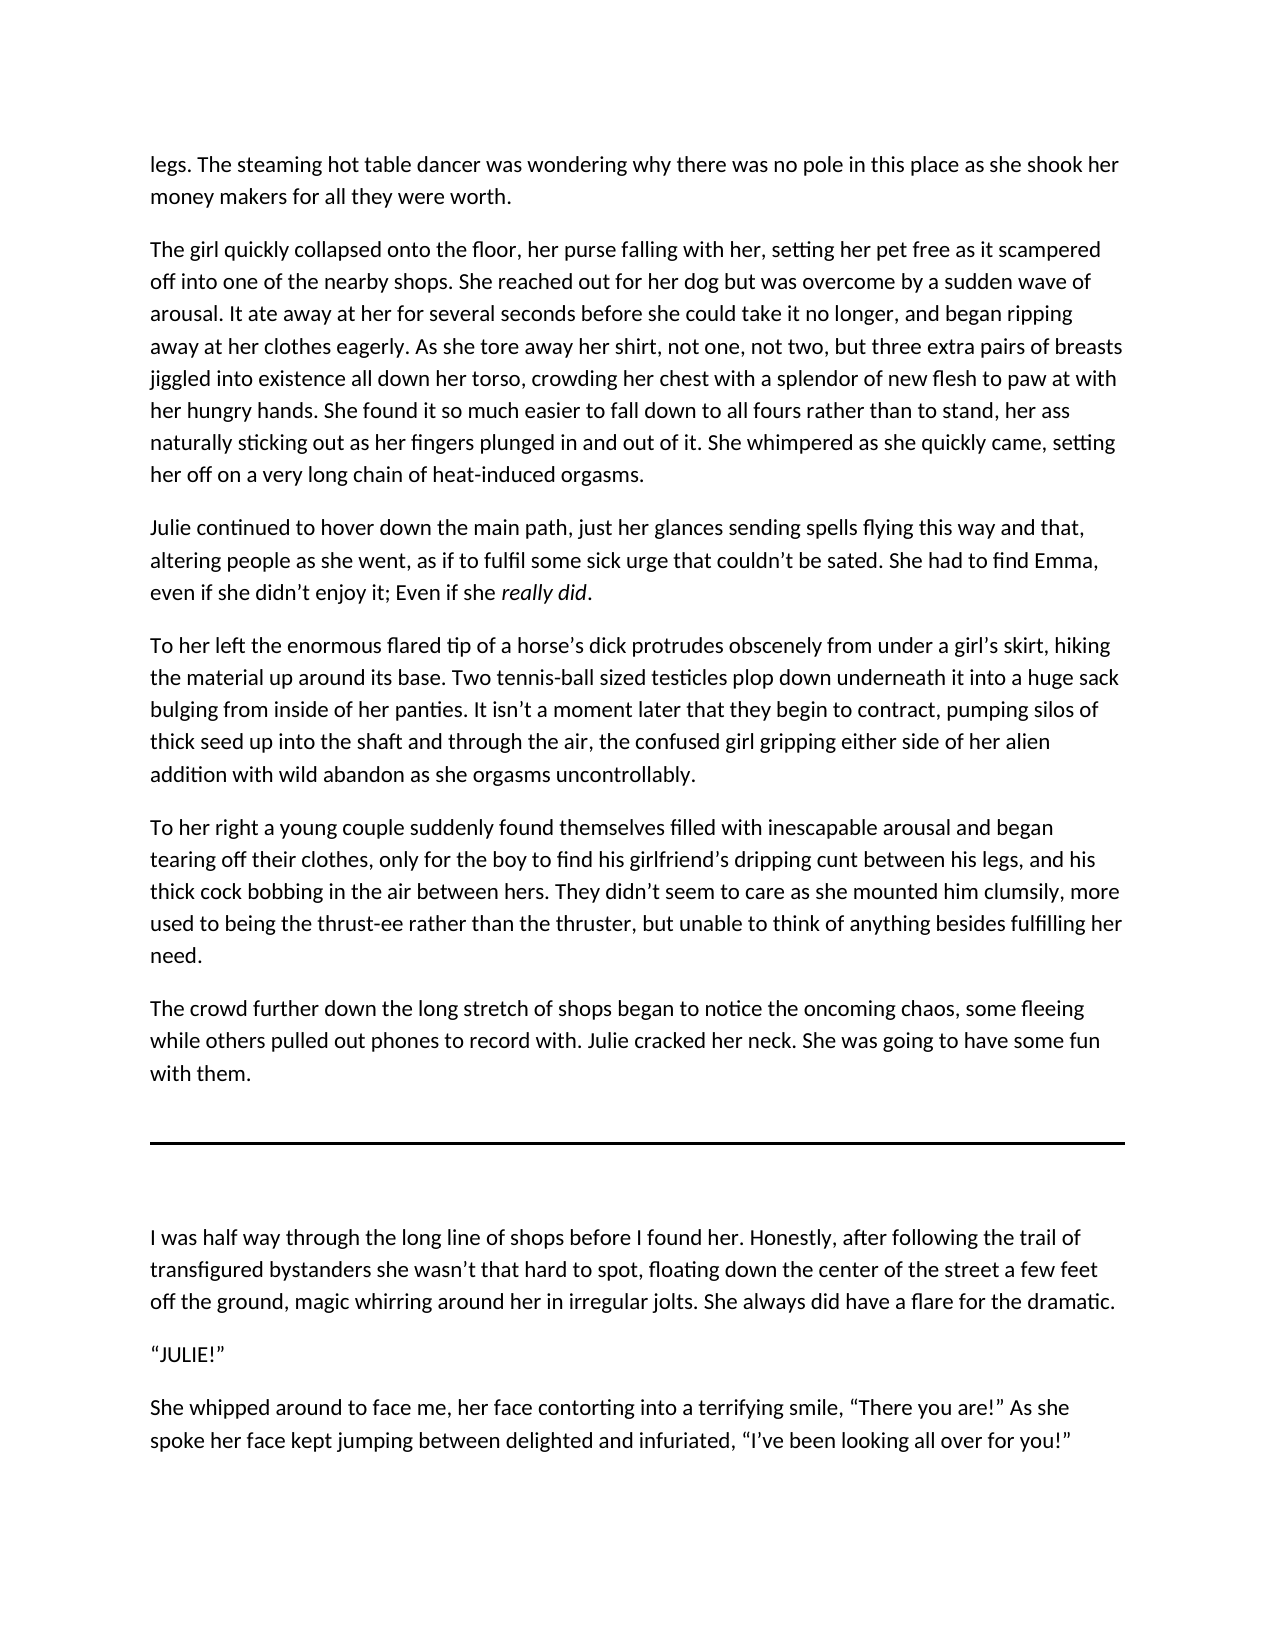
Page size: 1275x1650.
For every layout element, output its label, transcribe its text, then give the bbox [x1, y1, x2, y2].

text She whipped around to face me, her face contorting into a terrifying smile, “There you are!” As she spoke her face kept jumping between delighted and infuriated, “I’ve been looking all over for you!” [150, 1393, 1125, 1454]
text “JULIE!” [150, 1341, 1125, 1368]
text To her left the enormous flared tip of a horse’s dick protrudes obscenely from under a girl’s skirt, hiking the material up around its base. Two tennis-ball sized testicles plop down underneath it into a huge sack bulging from inside of her panties. It isn’t a moment later that they begin to contract, pumping silos of thick seed up into the shaft and through the air, the confused girl gripping either side of her alien addition with wild abandon as she orgasms uncontrollably. [150, 631, 1125, 788]
text Julie continued to hover down the main path, just her glances sending spells flying this way and that, altering people as she went, as if to fulfil some sick urge that couldn’t be sated. She had to find Emma, even if she didn’t enjoy it; Even if she really did. [150, 513, 1125, 606]
text I was half way through the long line of shops before I found her. Honestly, after following the trail of transfigured bystanders she wasn’t that hard to spot, floating down the center of the street a few feet off the ground, magic whirring around her in irregular jolts. She always did have a flare for the dramatic. [150, 1223, 1125, 1316]
text The girl quickly collapsed onto the floor, her purse falling with her, setting her pet free as it scampered off into one of the nearby shops. She reached out for her dog but was overcome by a sudden wave of arousal. It ate away at her for several seconds before she could take it no longer, and began ripping away at her clothes eagerly. As she tore away her shirt, not one, not two, but three extra pairs of breasts jiggled into existence all down her torso, crowding her chest with a splendor of new flesh to paw at with her hungry hands. She found it so much easier to fall down to all fours rather than to stand, her ass naturally sticking out as her fingers plunged in and out of it. She whimpered as she quickly came, setting her off on a very long chain of heat-induced orgasms. [150, 235, 1125, 488]
text To her right a young couple suddenly found themselves filled with inescapable arousal and began tearing off their clothes, only for the boy to find his girlfriend’s dripping cunt between his legs, and his thick cock bobbing in the air between hers. They didn’t seem to care as she mounted him clumsily, more used to being the thrust-ee rather than the thruster, but unable to think of anything besides fulfilling her need. [150, 813, 1125, 969]
text The crowd further down the long stretch of shops began to notice the oncoming chaos, some fleeing while others pulled out phones to record with. Julie cracked her neck. She was going to have some fun with them. [150, 994, 1125, 1087]
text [150, 150, 1125, 210]
